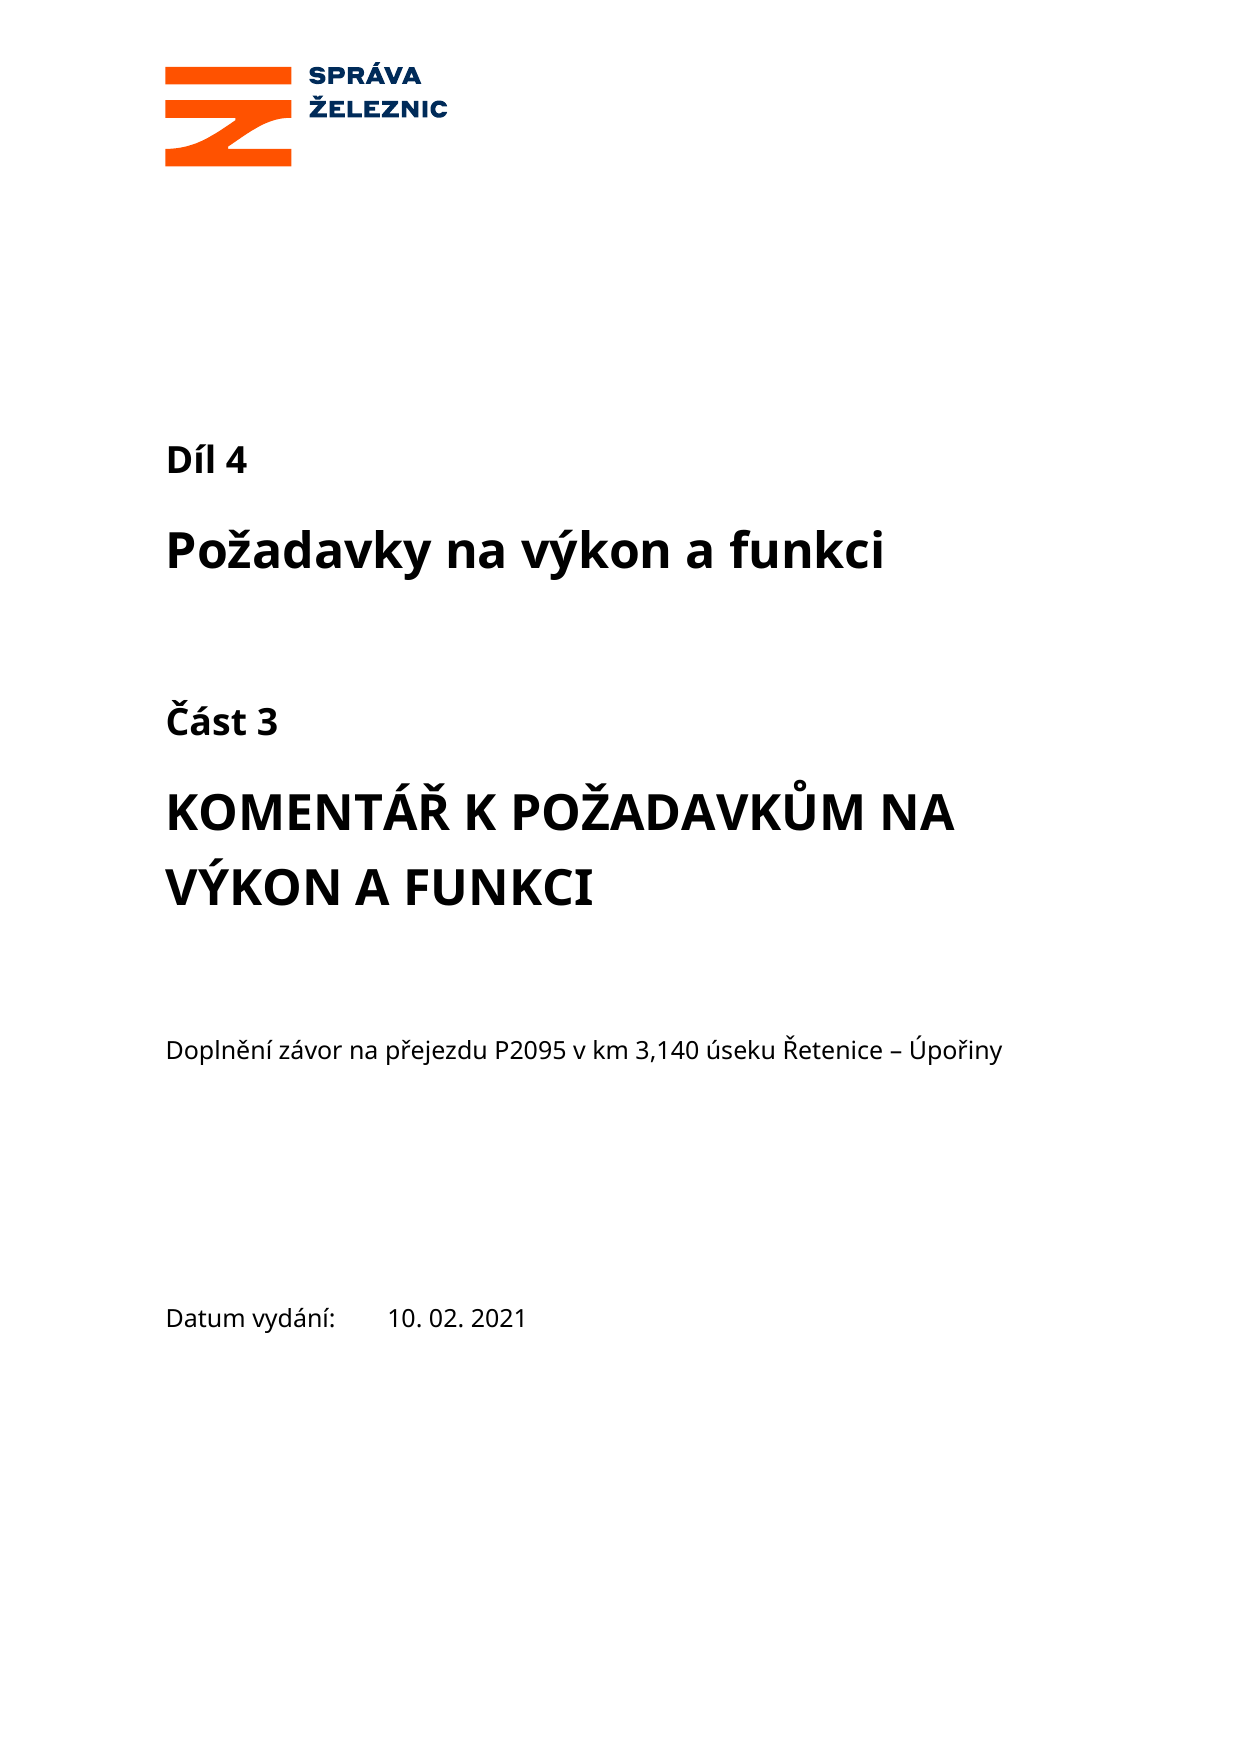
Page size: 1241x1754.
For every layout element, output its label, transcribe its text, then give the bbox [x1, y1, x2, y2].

text Díl 4 [165, 433, 1075, 484]
text Datum vydání: 10. 02. 2021 [165, 1301, 1075, 1335]
text Požadavky na výkon a funkci [165, 514, 1075, 583]
text KOMENTÁŘ K POŽADAVKŮM NA VÝKON A FUNKCI [165, 777, 1075, 920]
text Část 3 [165, 696, 1075, 747]
